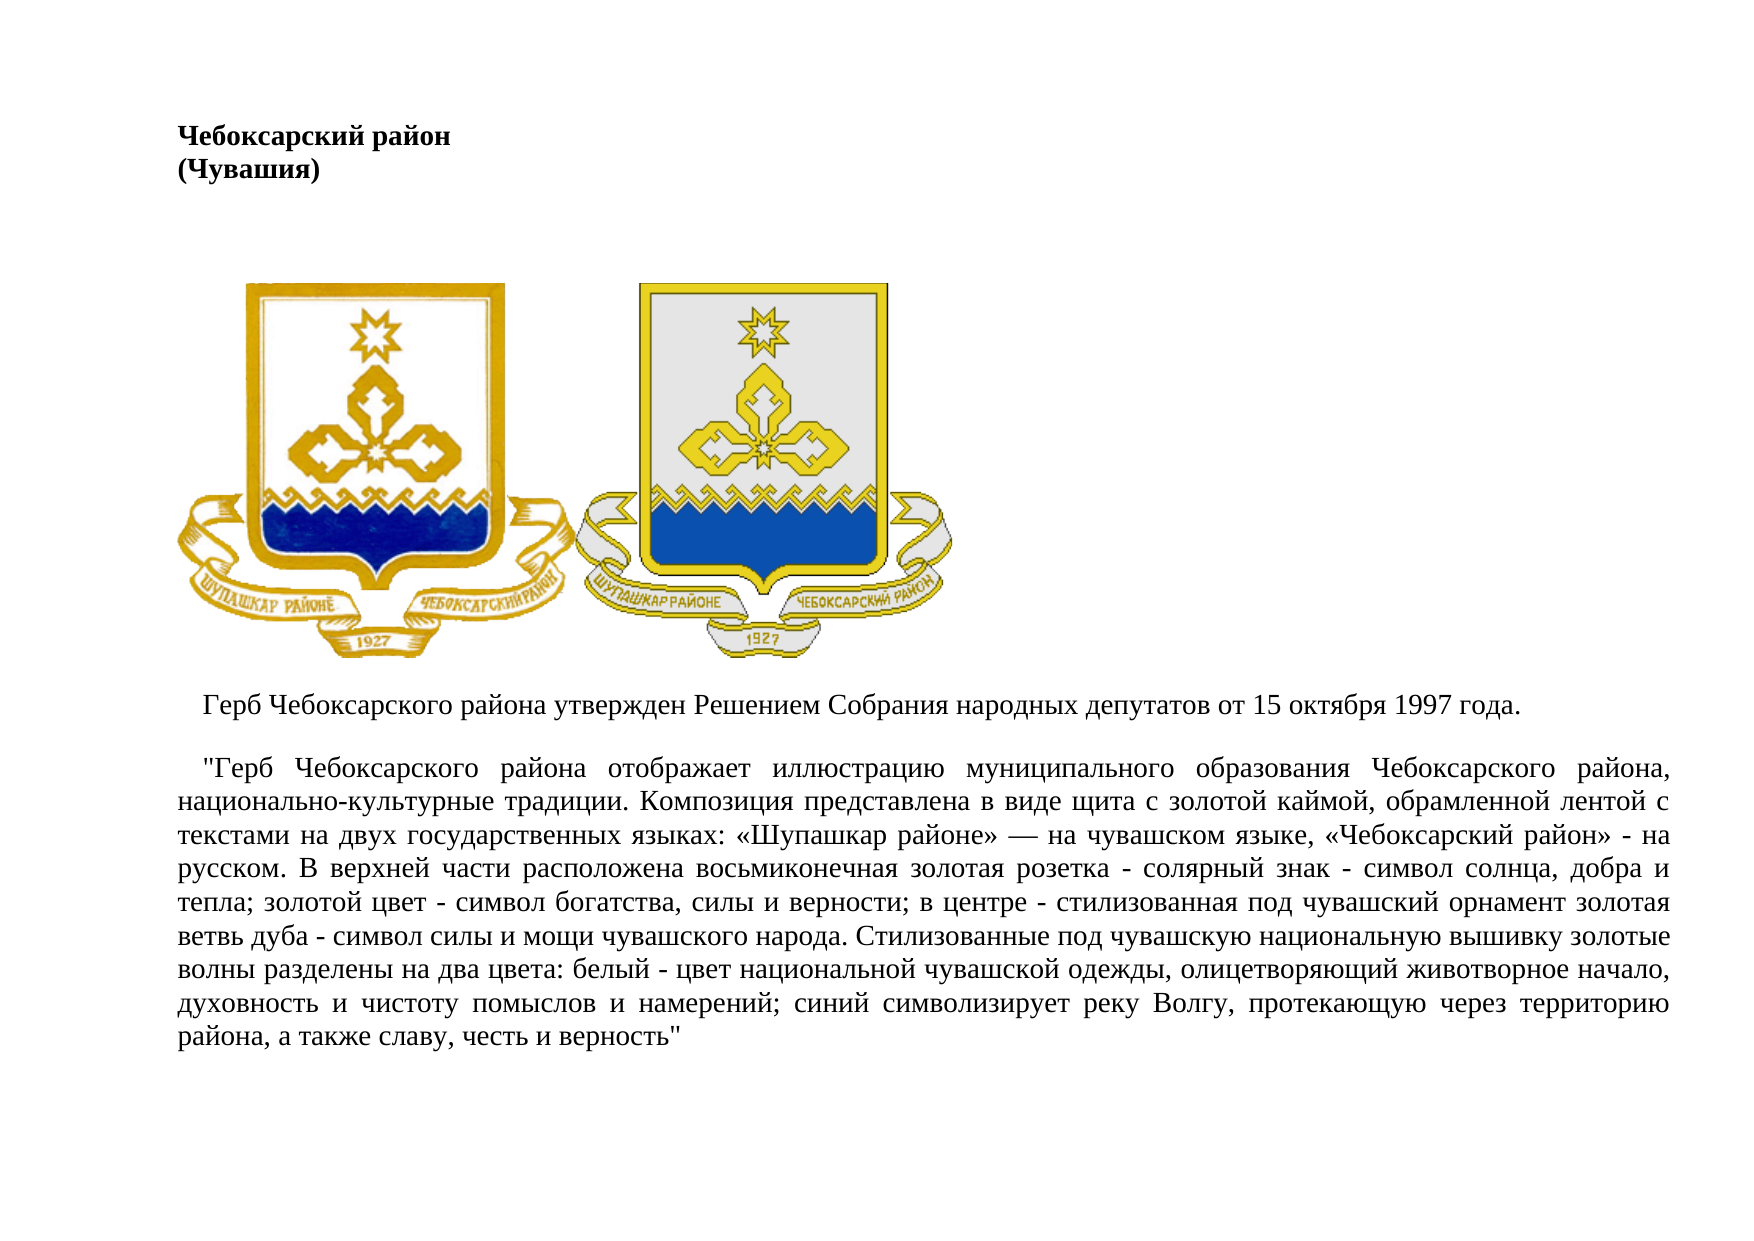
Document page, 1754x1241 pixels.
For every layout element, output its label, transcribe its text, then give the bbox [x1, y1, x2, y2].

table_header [176, 281, 1673, 1097]
picture [177, 283, 953, 658]
text Чебоксарский район (Чувашия) [177, 118, 1665, 185]
